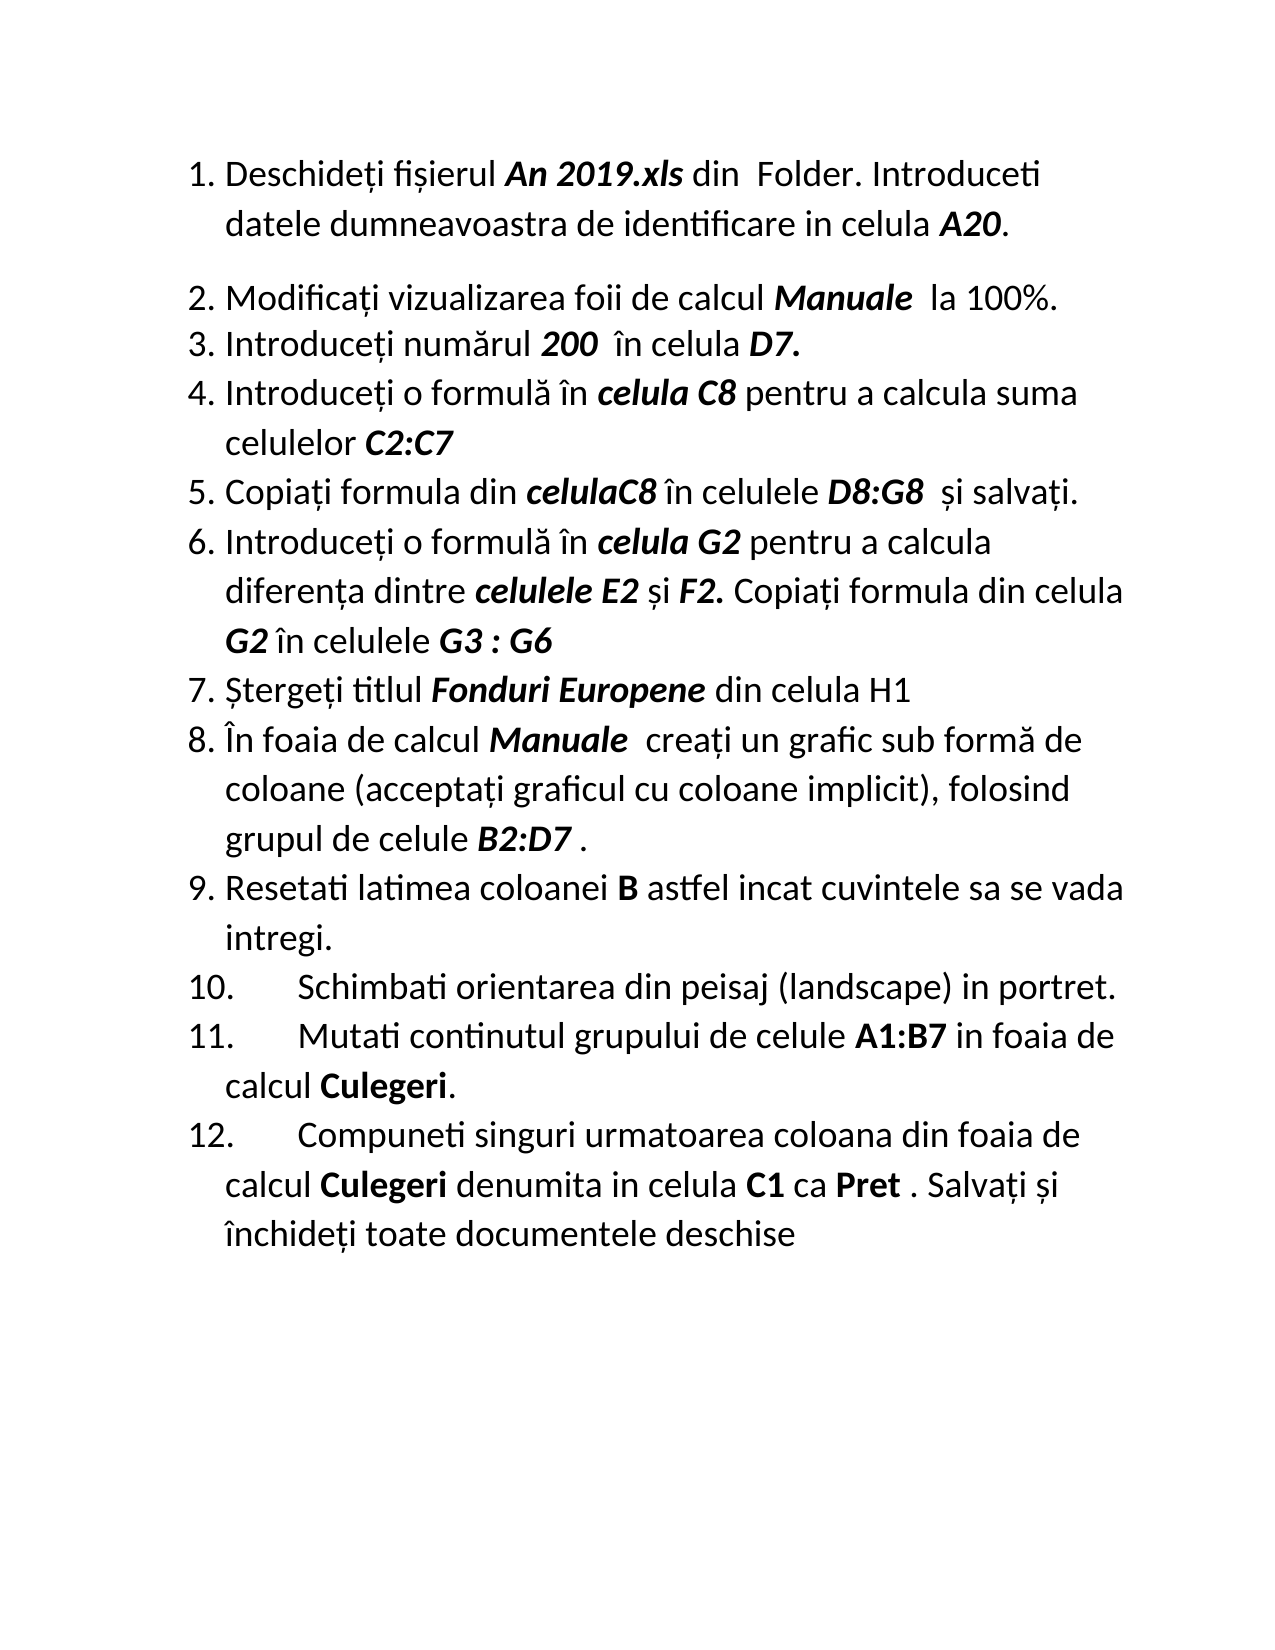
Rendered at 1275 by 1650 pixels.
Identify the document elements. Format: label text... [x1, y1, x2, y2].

list Resetati latimea coloanei B astfel incat cuvintele sa se vada intregi. [187, 864, 1125, 959]
list Mutati continutul grupului de celule A1:B7 in foaia de calcul Culegeri. [187, 1012, 1125, 1108]
list Deschideţi fişierul An 2019.xls din Folder. Introduceti datele dumneavoastra de identificare in celula A20. [187, 150, 1125, 245]
list Modificaţi vizualizarea foii de calcul Manuale la 100%. [187, 274, 1125, 320]
list Introduceţi o formulă în celula C8 pentru a calcula suma celulelor C2:C7 [187, 369, 1125, 464]
list Schimbati orientarea din peisaj (landscape) in portret. [187, 963, 1125, 1009]
list Introduceţi numărul 200 în celula D7. [187, 320, 1125, 366]
list Compuneti singuri urmatoarea coloana din foaia de calcul Culegeri denumita in celula C1 ca Pret . Salvaţi şi închideţi toate documentele deschise [187, 1111, 1125, 1256]
list În foaia de calcul Manuale creaţi un grafic sub formă de coloane (acceptaţi graficul cu coloane implicit), folosind grupul de celule B2:D7 . [187, 716, 1125, 860]
list Copiaţi formula din celulaC8 în celulele D8:G8 şi salvaţi. [187, 468, 1125, 514]
list Ştergeţi titlul Fonduri Europene din celula H1 [187, 666, 1125, 712]
list Introduceţi o formulă în celula G2 pentru a calcula diferenţa dintre celulele E2 şi F2. Copiaţi formula din celula G2 în celulele G3 : G6 [187, 518, 1125, 662]
